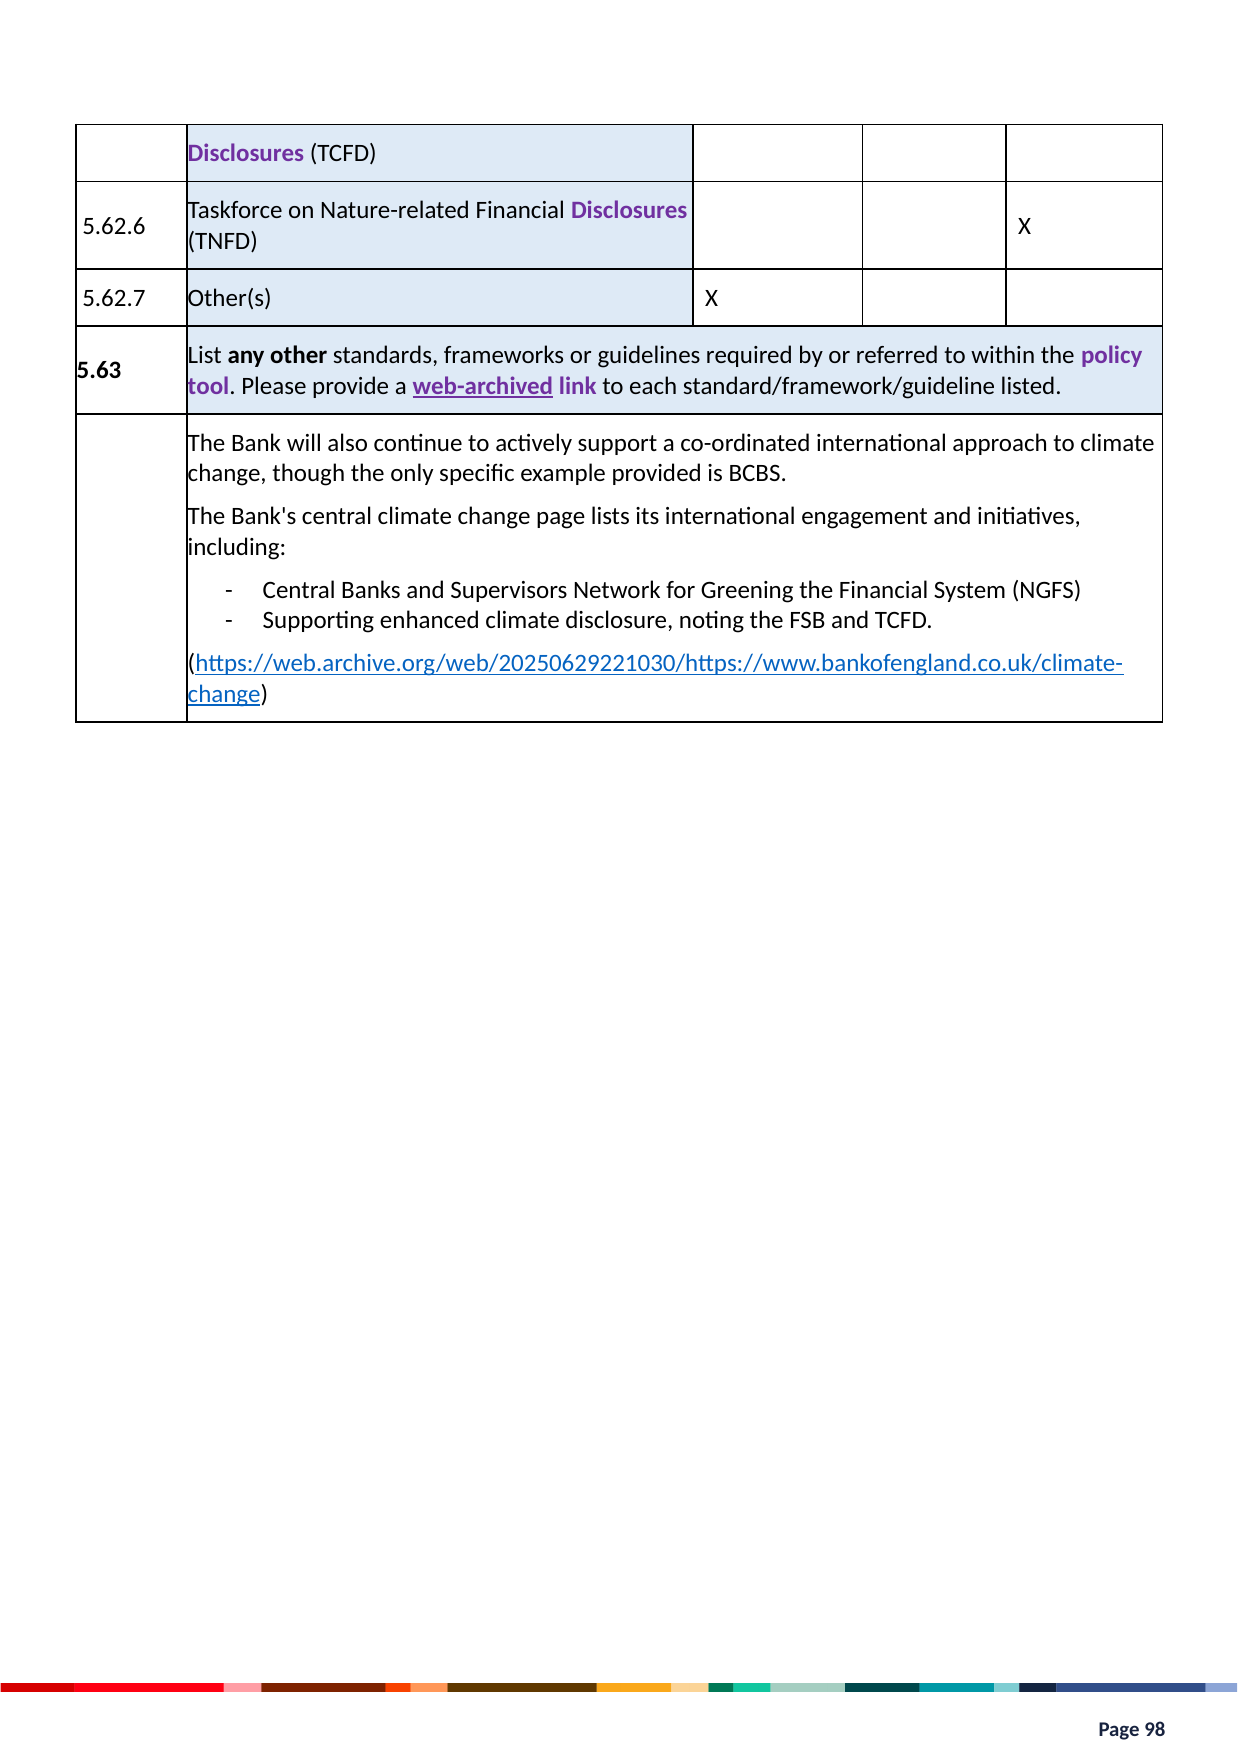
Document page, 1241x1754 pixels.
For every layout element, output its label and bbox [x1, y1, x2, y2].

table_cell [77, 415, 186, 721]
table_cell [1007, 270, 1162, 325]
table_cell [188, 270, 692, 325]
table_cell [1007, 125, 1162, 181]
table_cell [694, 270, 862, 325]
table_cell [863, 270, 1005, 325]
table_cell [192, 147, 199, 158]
picture [0, 1683, 1236, 1692]
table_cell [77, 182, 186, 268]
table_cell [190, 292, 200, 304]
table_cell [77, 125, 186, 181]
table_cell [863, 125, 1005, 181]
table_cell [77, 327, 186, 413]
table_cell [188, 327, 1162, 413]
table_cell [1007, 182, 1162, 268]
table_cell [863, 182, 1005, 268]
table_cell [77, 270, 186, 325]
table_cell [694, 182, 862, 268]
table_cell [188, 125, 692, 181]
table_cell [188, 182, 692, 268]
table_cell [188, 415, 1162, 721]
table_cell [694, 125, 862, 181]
